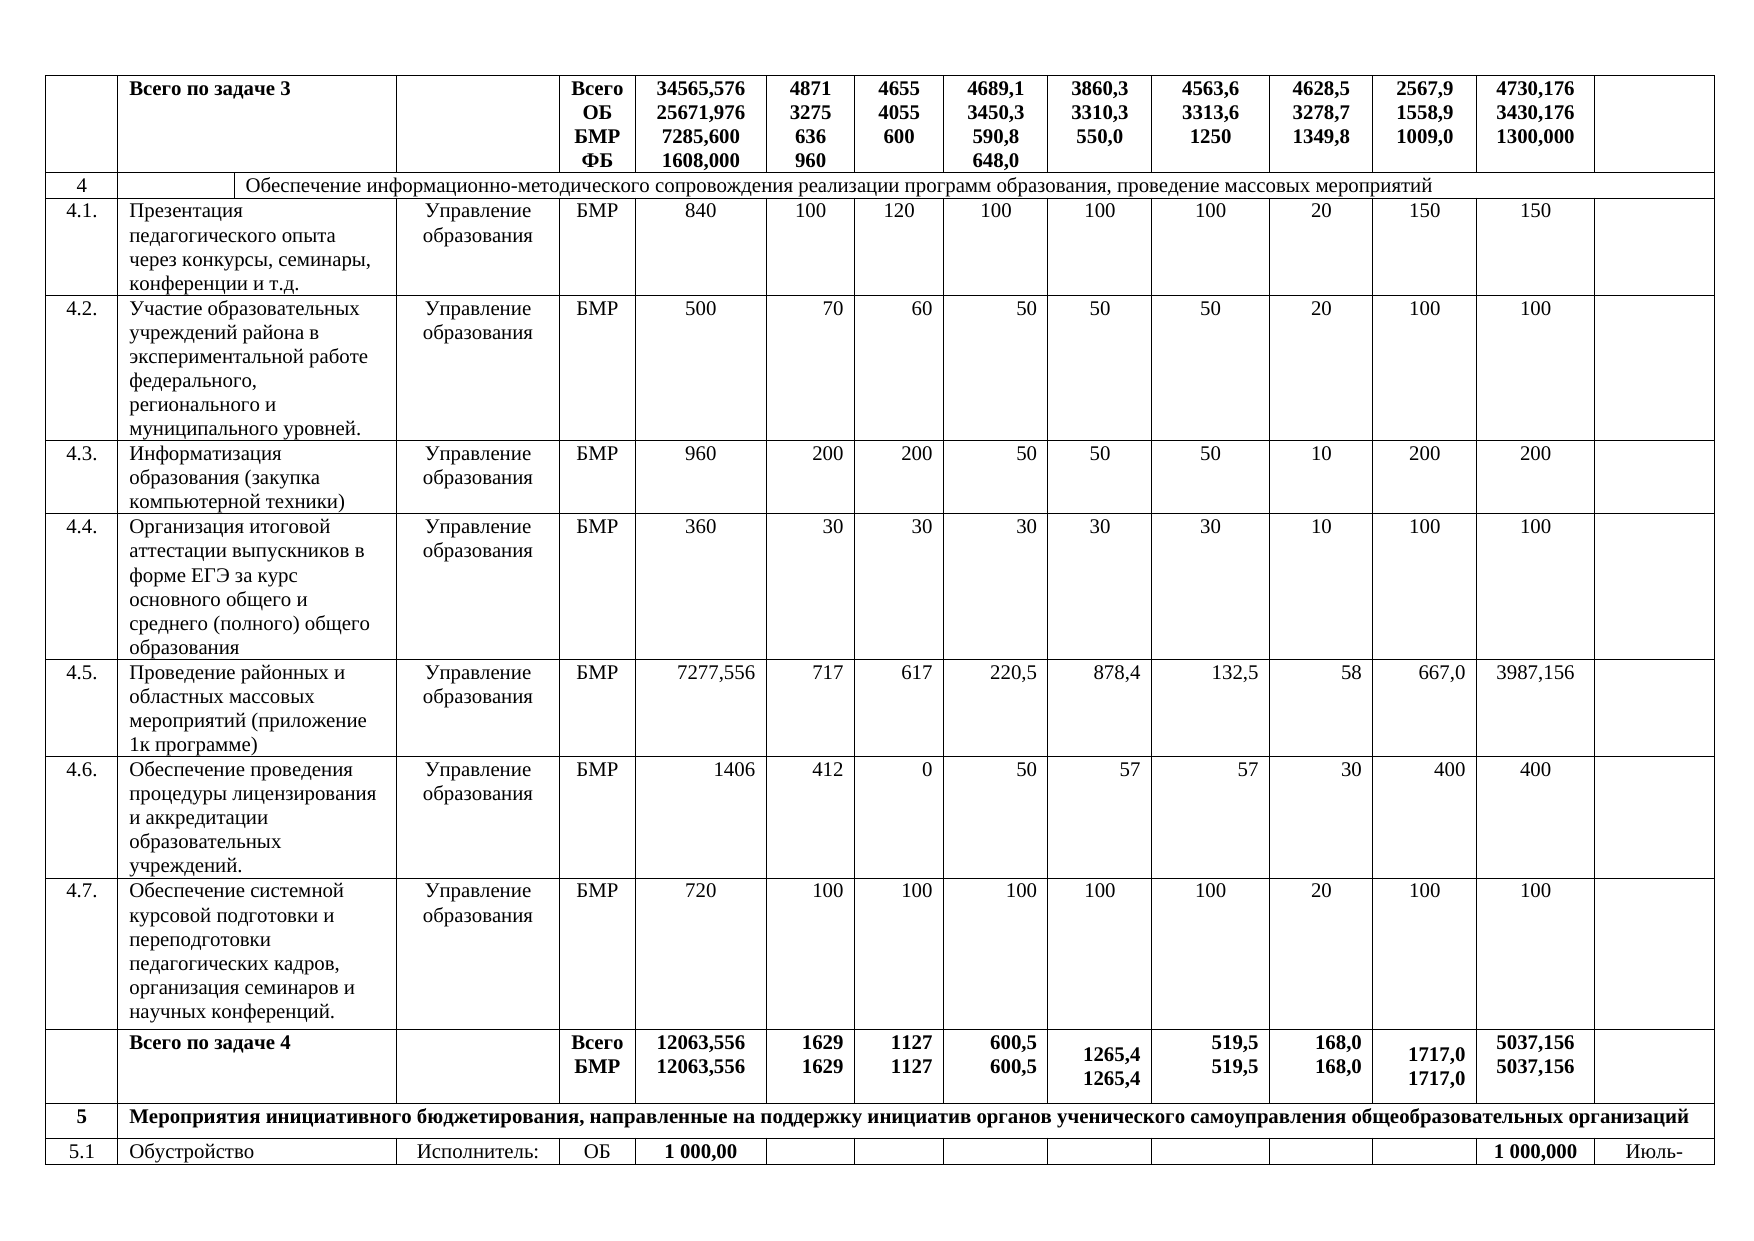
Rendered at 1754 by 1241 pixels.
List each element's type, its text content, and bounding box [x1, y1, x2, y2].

table_cell Управление образования [397, 514, 559, 659]
table_cell Управление образования [397, 757, 559, 877]
table_cell 4.5. [46, 660, 117, 756]
table_cell 519,5 519,5 [1152, 1030, 1269, 1102]
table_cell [1477, 1139, 1594, 1164]
table_cell 840 [636, 199, 766, 295]
table_cell 168,0 168,0 [1270, 1030, 1372, 1102]
table_cell БМР [560, 514, 635, 659]
table_cell [1595, 76, 1714, 172]
table_cell 667,0 [1373, 660, 1476, 756]
table_cell 100 [1048, 199, 1151, 295]
table_cell [1595, 296, 1714, 440]
table_cell 412 [767, 757, 854, 877]
table_cell 57 [1152, 757, 1269, 877]
table_cell 360 [636, 514, 766, 659]
table_cell 4.4. [46, 514, 117, 659]
table_cell 5.1 [46, 1139, 117, 1164]
table_cell [397, 76, 559, 172]
table_cell Участие образовательных учреждений района в экспериментальной работе федерального, регионального и муниципального уровней. [118, 296, 396, 440]
table_cell 400 [1477, 757, 1594, 877]
table_cell 617 [855, 660, 943, 756]
table_cell 100 [1152, 879, 1269, 1029]
table_cell Всего ОБ БМР ФБ [560, 76, 635, 172]
table_cell 100 [1048, 879, 1151, 1029]
table_cell Всего по задаче 3 [118, 76, 396, 172]
table_cell 120 [855, 199, 943, 295]
table_cell 4563,6 3313,6 1250 [1152, 76, 1269, 172]
table_cell 5037,156 5037,156 [1477, 1030, 1594, 1102]
table_cell 58 [1270, 660, 1372, 756]
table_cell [118, 1139, 396, 1164]
table_cell [767, 1139, 854, 1164]
table_cell 30 [767, 514, 854, 659]
table_cell ОБ БМР [560, 1139, 635, 1164]
table_cell 50 [1152, 296, 1269, 440]
table_cell 20 [1270, 199, 1372, 295]
table_cell [1595, 1030, 1714, 1102]
table_cell [1595, 199, 1714, 295]
table_cell 100 [767, 879, 854, 1029]
table_cell 60 [855, 296, 943, 440]
table_cell 150 [1373, 199, 1476, 295]
table_cell БМР [560, 757, 635, 877]
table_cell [397, 1139, 559, 1164]
table_cell Всего по задаче 4 [118, 1030, 396, 1102]
table_cell 4.6. [46, 757, 117, 877]
table_cell [1048, 1139, 1151, 1164]
table_cell 70 [767, 296, 854, 440]
table_cell 30 [1270, 757, 1372, 877]
table_cell 4730,176 3430,176 1300,000 [1477, 76, 1594, 172]
table_cell [1595, 660, 1714, 756]
table_cell [46, 76, 117, 172]
table_cell [1270, 1139, 1372, 1164]
table_cell [1152, 1139, 1269, 1164]
table_cell Всего БМР [560, 1030, 635, 1102]
table_cell Информатизация образования (закупка компьютерной техники) [118, 441, 396, 513]
table_cell 3987,156 [1477, 660, 1594, 756]
table_cell 200 [1477, 441, 1594, 513]
table_cell 150 [1477, 199, 1594, 295]
table_cell 220,5 [944, 660, 1047, 756]
table_cell Обеспечение проведения процедуры лицензирования и аккредитации образовательных учреждений. [118, 757, 396, 877]
table_cell 34565,576 25671,976 7285,600 1608,000 [636, 76, 766, 172]
table_cell БМР [560, 199, 635, 295]
table_cell 10 [1270, 441, 1372, 513]
table_cell 100 [944, 879, 1047, 1029]
table_cell Обеспечение системной курсовой подготовки и переподготовки педагогических кадров, организация семинаров и научных конференций. [118, 879, 396, 1029]
table_cell [1595, 757, 1714, 877]
table_cell 720 [636, 879, 766, 1029]
table_cell 1629 1629 [767, 1030, 854, 1102]
table_cell [1373, 1139, 1476, 1164]
table_cell 100 [1477, 296, 1594, 440]
table_cell 878,4 [1048, 660, 1151, 756]
table_cell 50 [944, 296, 1047, 440]
table_cell 100 [1373, 514, 1476, 659]
table_cell БМР [560, 441, 635, 513]
table_cell [118, 173, 234, 197]
table_cell 4628,5 3278,7 1349,8 [1270, 76, 1372, 172]
table_cell [1595, 441, 1714, 513]
table_cell БМР [560, 660, 635, 756]
table_cell [944, 1139, 1047, 1164]
table_cell 100 [1152, 199, 1269, 295]
table_cell [46, 1030, 117, 1102]
table_cell 5 [46, 1104, 117, 1138]
table_cell 50 [1048, 441, 1151, 513]
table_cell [1595, 1139, 1714, 1164]
table_cell 4 [46, 173, 117, 197]
table_cell 4.1. [46, 199, 117, 295]
table_cell 1406 [636, 757, 766, 877]
table_cell 20 [1270, 879, 1372, 1029]
table_cell 4655 4055 600 [855, 76, 943, 172]
table_cell 1717,0 1717,0 [1373, 1030, 1476, 1102]
table_cell 3860,3 3310,3 550,0 [1048, 76, 1151, 172]
table_cell 4.3. [46, 441, 117, 513]
table_cell БМР [560, 879, 635, 1029]
table_cell 4.2. [46, 296, 117, 440]
table_cell 100 [1477, 514, 1594, 659]
table_cell Управление образования [397, 296, 559, 440]
table_cell 100 [855, 879, 943, 1029]
table_cell 100 [1373, 296, 1476, 440]
table_cell 100 [1373, 879, 1476, 1029]
table_cell 960 [636, 441, 766, 513]
table_cell 4689,1 3450,3 590,8 648,0 [944, 76, 1047, 172]
table_cell Презентация педагогического опыта через конкурсы, семинары, конференции и т.д. [118, 199, 396, 295]
table_cell [855, 1139, 943, 1164]
table_cell 200 [767, 441, 854, 513]
table_cell 1127 1127 [855, 1030, 943, 1102]
table_cell 500 [636, 296, 766, 440]
table_cell 1265,4 1265,4 [1048, 1030, 1151, 1102]
table_cell Проведение районных и областных массовых мероприятий (приложение 1к программе) [118, 660, 396, 756]
table_cell Мероприятия инициативного бюджетирования, направленные на поддержку инициатив органов ученического самоуправления общеобразовательных организаций [118, 1104, 1714, 1138]
table_cell 57 [1048, 757, 1151, 877]
table_cell 30 [1048, 514, 1151, 659]
table_cell БМР [560, 296, 635, 440]
table_cell 7277,556 [636, 660, 766, 756]
table_cell 50 [1152, 441, 1269, 513]
table_cell 50 [944, 757, 1047, 877]
table_cell 4871 3275 636 960 [767, 76, 854, 172]
table_cell Управление образования [397, 199, 559, 295]
table_cell [397, 1030, 559, 1102]
table_cell 717 [767, 660, 854, 756]
table_cell 1 000,00 1 381, 15 [636, 1139, 766, 1164]
table_cell 400 [1373, 757, 1476, 877]
table_cell 100 [944, 199, 1047, 295]
table_cell Управление образования [397, 660, 559, 756]
table_cell Организация итоговой аттестации выпускников в форме ЕГЭ за курс основного общего и среднего (полного) общего образования [118, 514, 396, 659]
table_cell 2567,9 1558,9 1009,0 [1373, 76, 1476, 172]
table_cell 4.7. [46, 879, 117, 1029]
table_cell 100 [767, 199, 854, 295]
table_cell 50 [944, 441, 1047, 513]
table_cell 132,5 [1152, 660, 1269, 756]
table_cell Управление образования [397, 441, 559, 513]
table_cell 30 [944, 514, 1047, 659]
table_cell 20 [1270, 296, 1372, 440]
table_cell Обеспечение информационно-методического сопровождения реализации программ образования, проведение массовых мероприятий [235, 173, 1714, 197]
table_cell 600,5 600,5 [944, 1030, 1047, 1102]
table_cell Управление образования [397, 879, 559, 1029]
table_cell 200 [855, 441, 943, 513]
table_cell [1595, 514, 1714, 659]
table_cell 200 [1373, 441, 1476, 513]
table_cell 12063,556 12063,556 [636, 1030, 766, 1102]
table_cell 50 [1048, 296, 1151, 440]
table_cell 100 [1477, 879, 1594, 1029]
table_cell [1595, 879, 1714, 1029]
table_cell 10 [1270, 514, 1372, 659]
table_cell 30 [855, 514, 943, 659]
table_cell 30 [1152, 514, 1269, 659]
table_cell 0 [855, 757, 943, 877]
